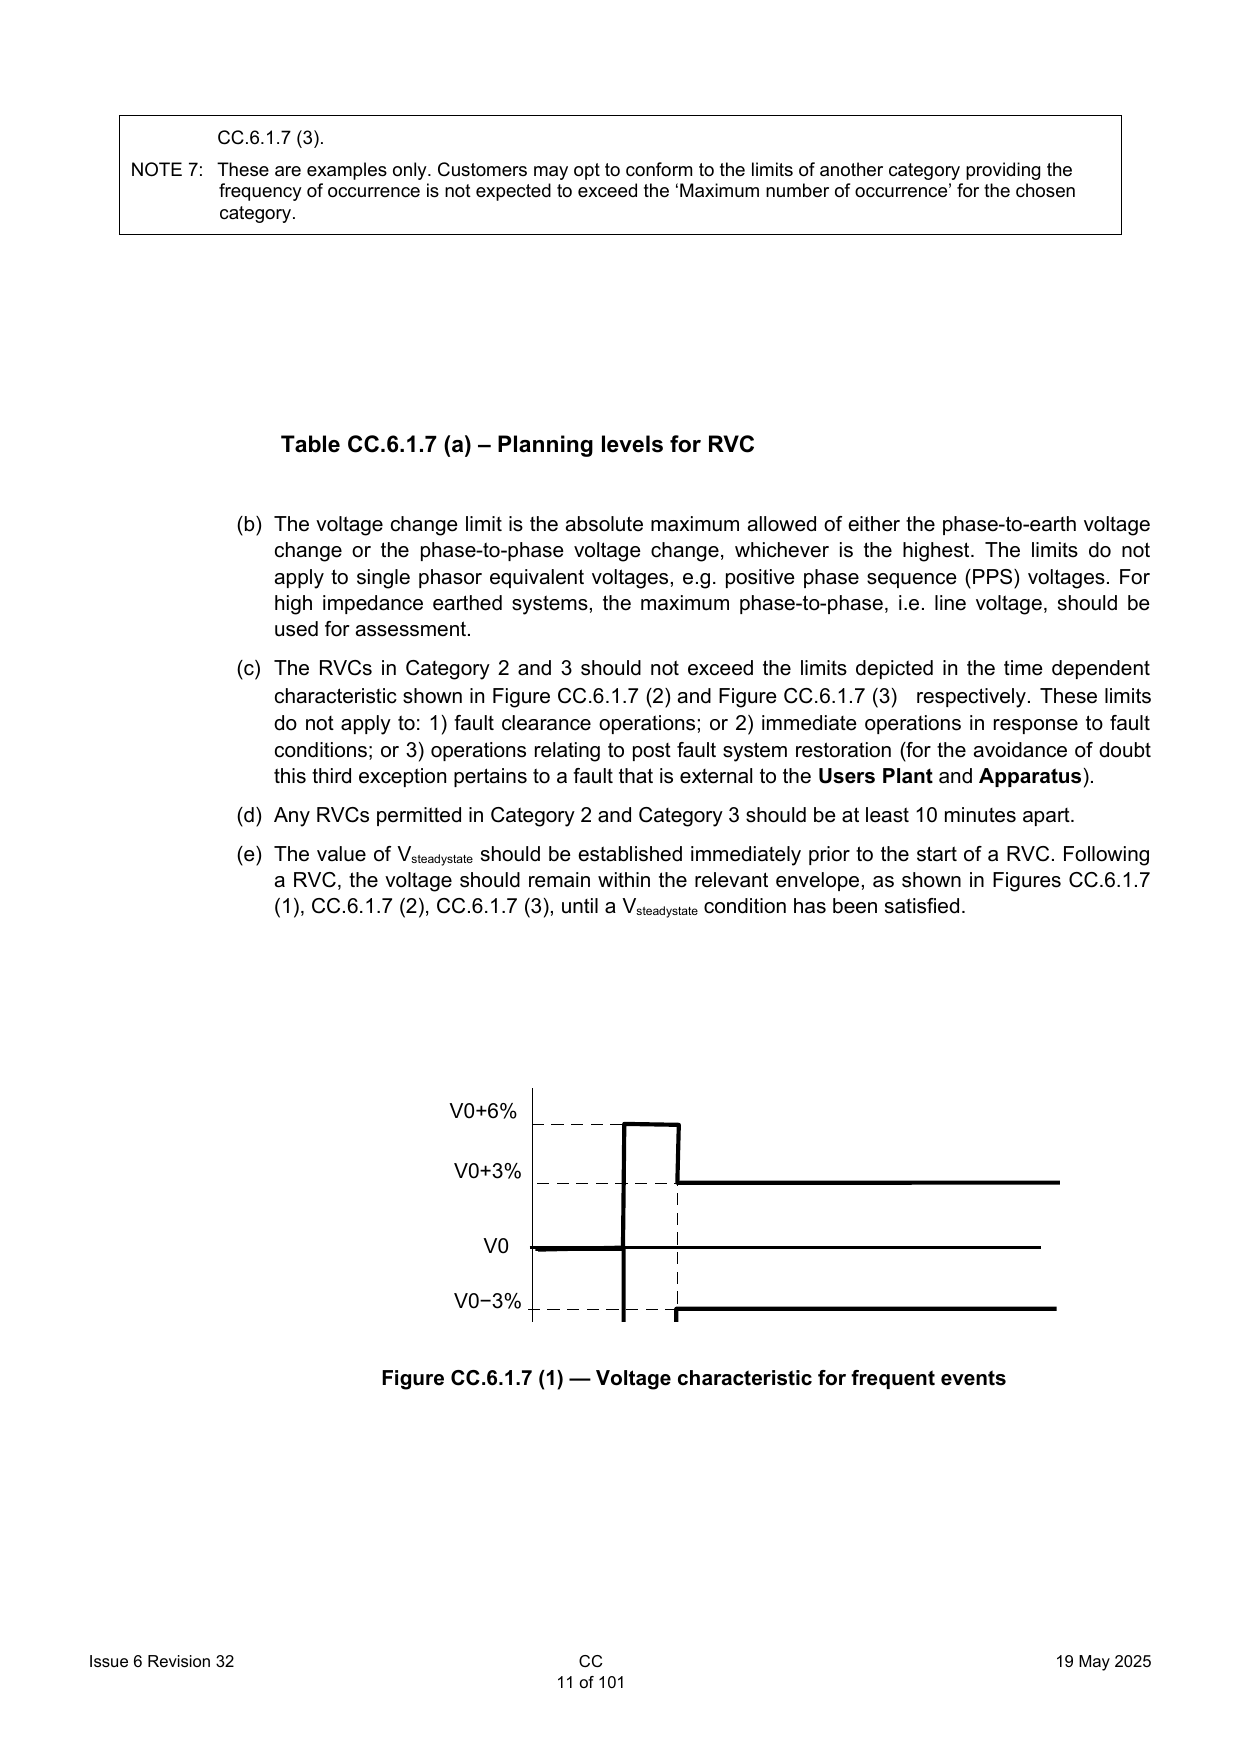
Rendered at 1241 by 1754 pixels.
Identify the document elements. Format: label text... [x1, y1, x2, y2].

list The value of Vsteadystate should be established immediately prior to the start of a RVC. Following a RVC, the voltage should remain within the relevant envelope, as shown in Figures CC.6.1.7 (1), CC.6.1.7 (2), CC.6.1.7 (3), until a Vsteadystate condition has been satisfied. [236, 842, 1152, 918]
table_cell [120, 116, 1121, 233]
list The voltage change limit is the absolute maximum allowed of either the phase-to-earth voltage change or the phase-to-phase voltage change, whichever is the highest. The limits do not apply to single phasor equivalent voltages, e.g. positive phase sequence (PPS) voltages. For high impedance earthed systems, the maximum phase-to-phase, i.e. line voltage, should be used for assessment. [236, 512, 1152, 641]
text Table CC.6.1.7 (a) – Planning levels for RVC [281, 431, 1152, 458]
list The RVCs in Category 2 and 3 should not exceed the limits depicted in the time dependent characteristic shown in Figure CC.6.1.7 (2) and Figure CC.6.1.7 (3) respectively. These limits do not apply to: 1) fault clearance operations; or 2) immediate operations in response to fault conditions; or 3) operations relating to post fault system restoration (for the avoidance of doubt this third exception pertains to a fault that is external to the Users Plant and Apparatus). [236, 656, 1152, 788]
title Figure CC.6.1.7 (1) — Voltage characteristic for frequent events [236, 1366, 1152, 1390]
list Any RVCs permitted in Category 2 and Category 3 should be at least 10 minutes apart. [236, 803, 1152, 827]
